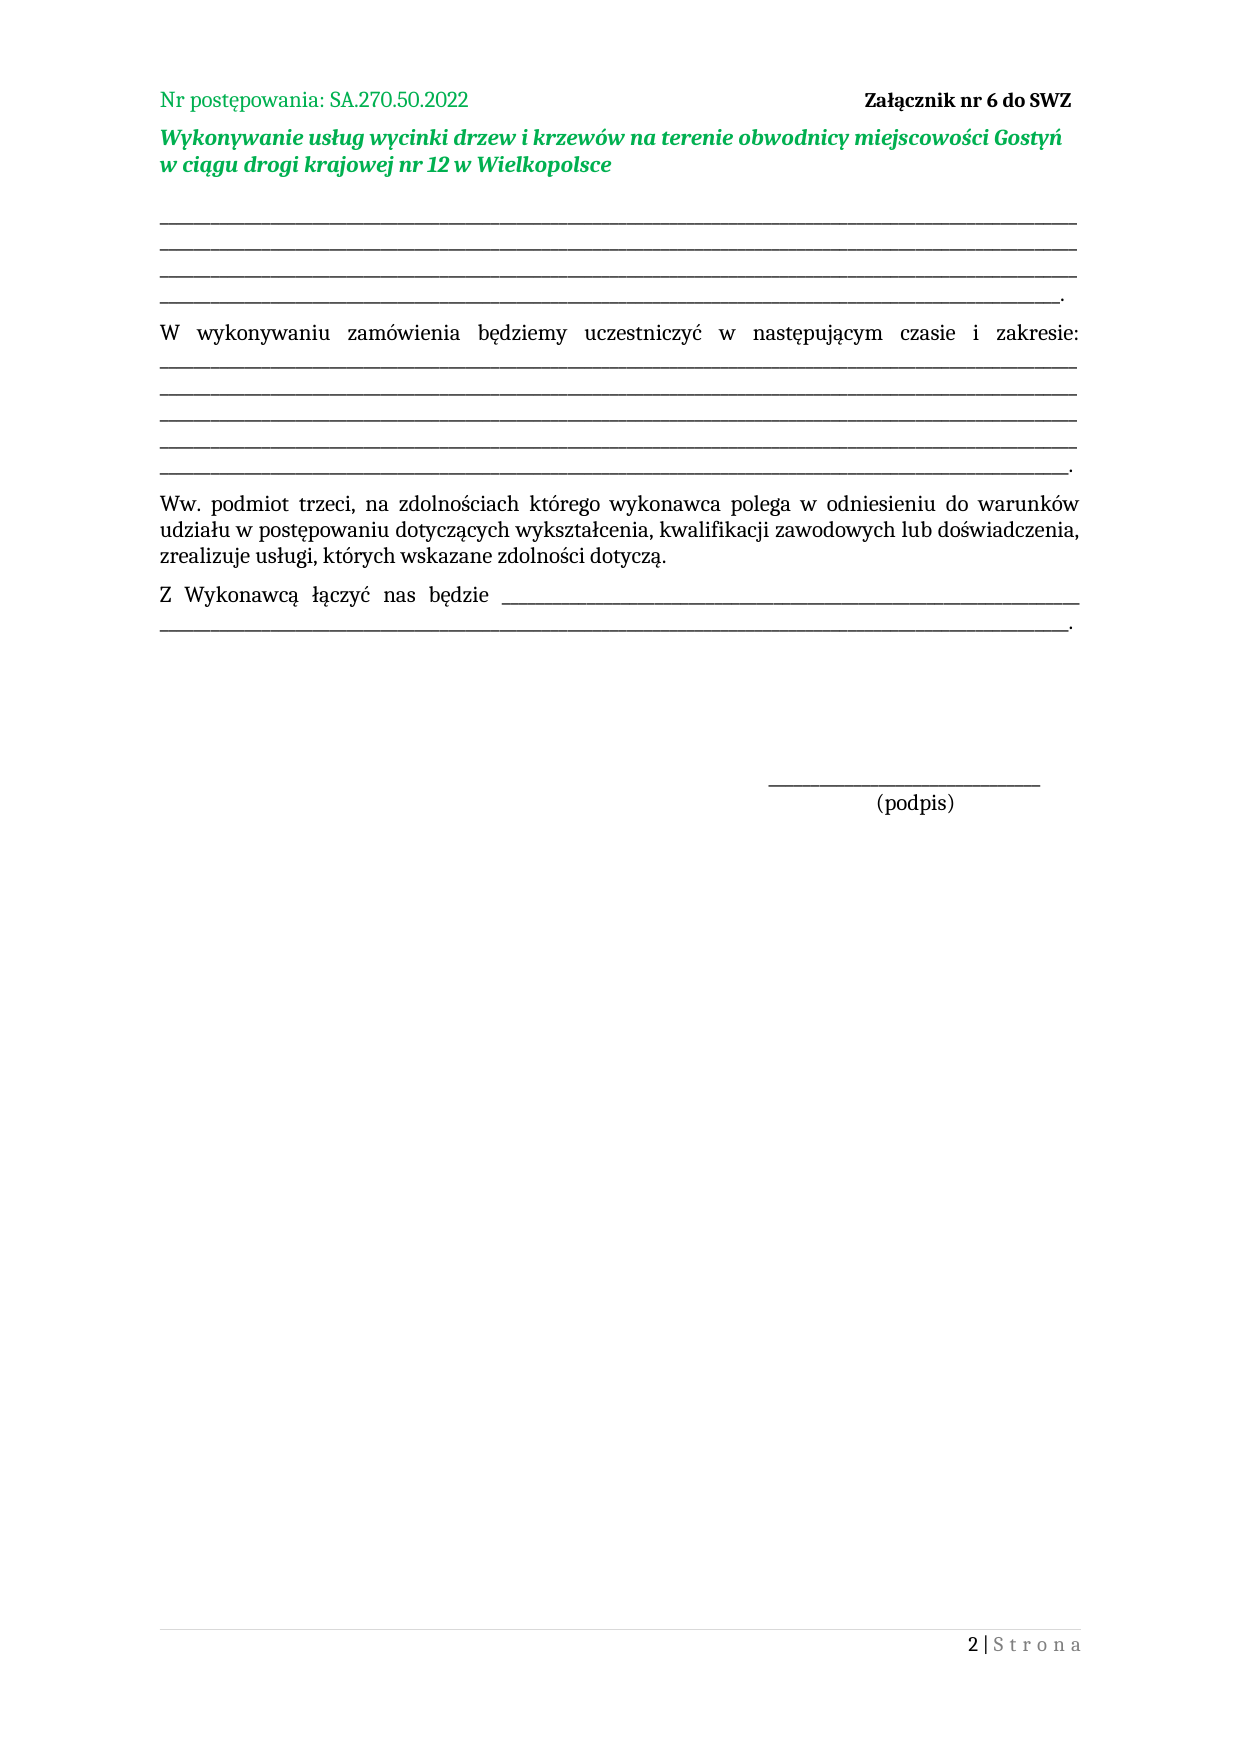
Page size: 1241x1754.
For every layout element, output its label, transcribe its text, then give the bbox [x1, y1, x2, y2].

text W wykonywaniu zamówienia będziemy uczestniczyć w następującym czasie i zakresie: ___________________________________________________________________________________________________________________________________________________________________________________________________________________________________________________________________________________________________________________________________________________________________________________________________________________________________________________________________________________________________________________________________________________________. [159, 320, 1081, 478]
text Z Wykonawcą łączyć nas będzie ____________________________________________________________________ ___________________________________________________________________________________________________________. [159, 582, 1081, 635]
text Ww. podmiot trzeci, na zdolnościach którego wykonawca polega w odniesieniu do warunków udziału w postępowaniu dotyczących wykształcenia, kwalifikacji zawodowych lub doświadczenia, zrealizuje usługi, których wskazane zdolności dotyczą. [159, 491, 1081, 569]
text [159, 202, 1081, 307]
text ________________________________ (podpis) [750, 764, 1081, 817]
